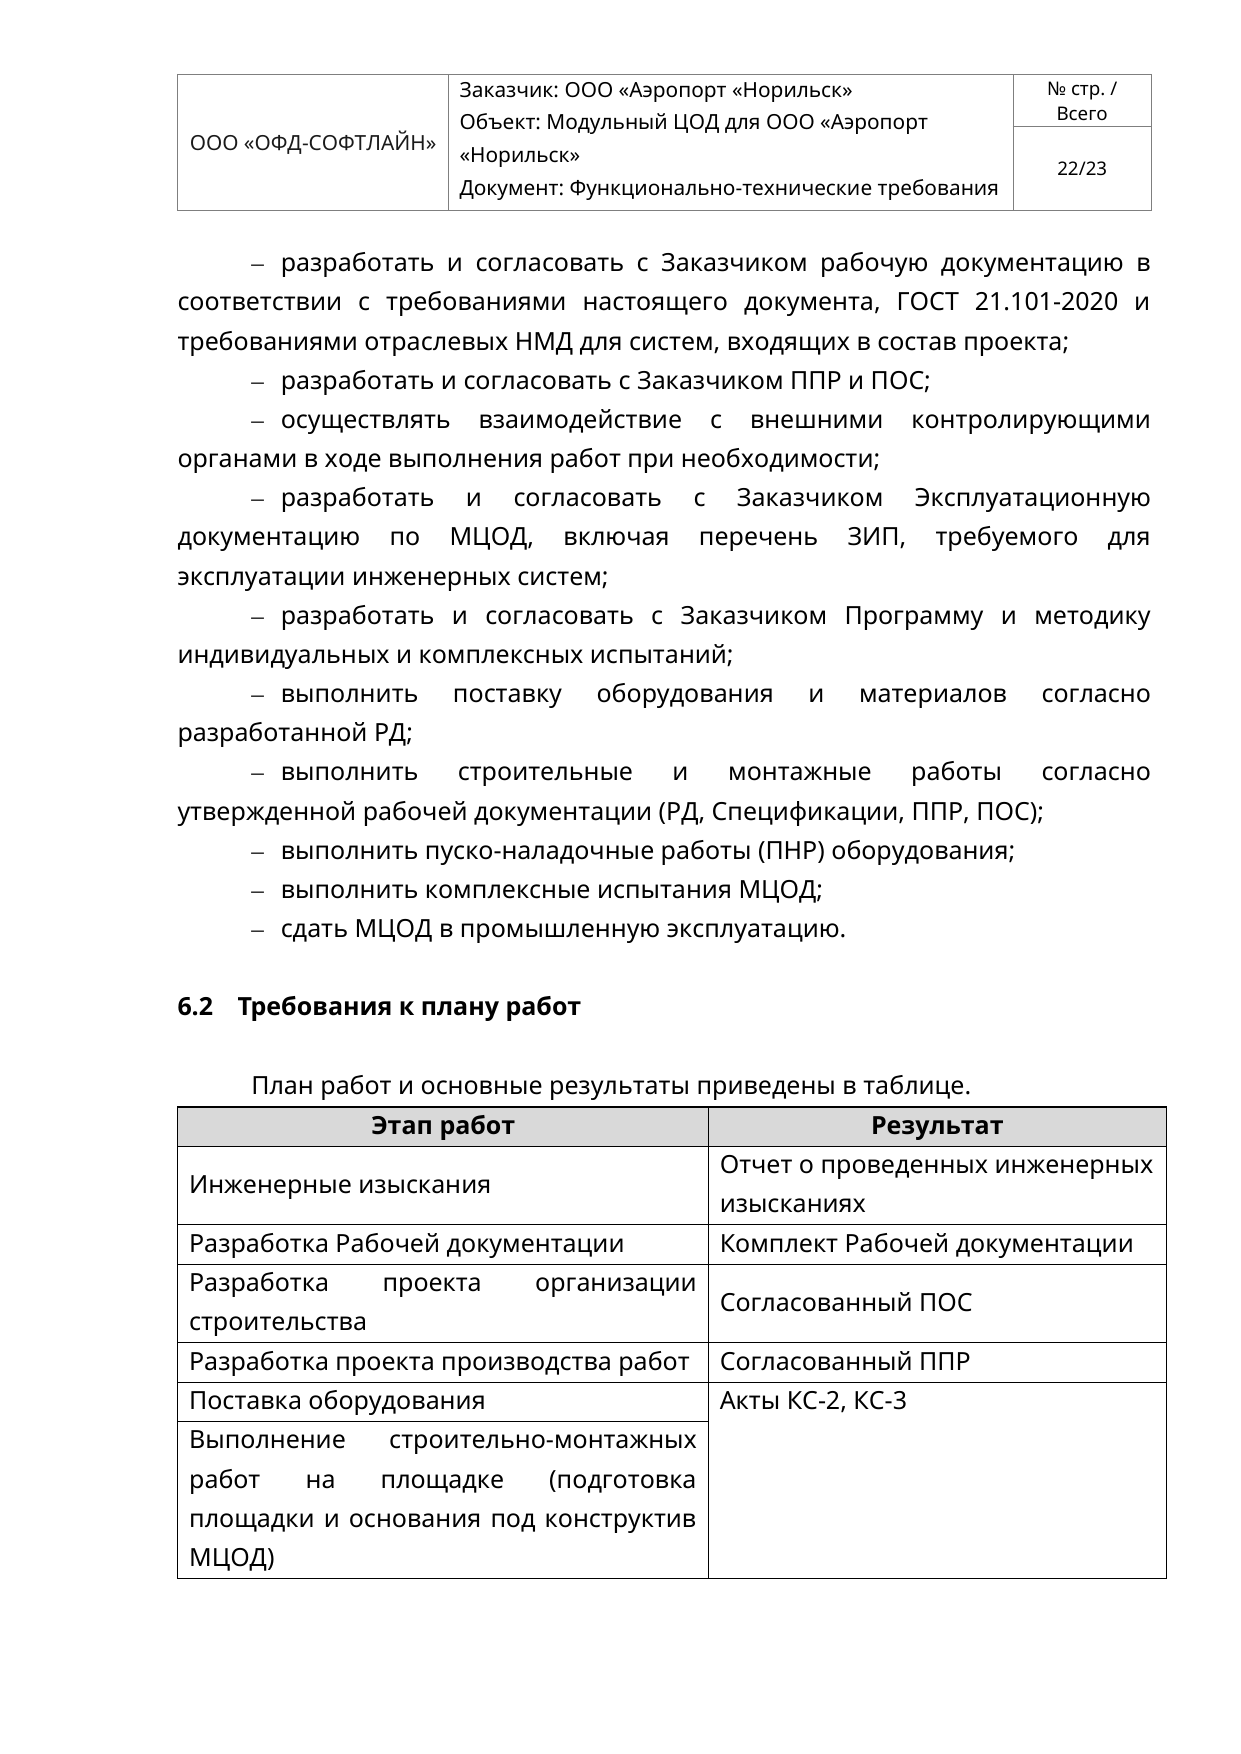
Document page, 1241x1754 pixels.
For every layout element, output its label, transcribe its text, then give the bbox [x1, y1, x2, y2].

list разработать и согласовать с Заказчиком Программу и методику индивидуальных и комплексных испытаний; [177, 597, 1152, 671]
list разработать и согласовать с Заказчиком ППР и ПОС; [177, 362, 1152, 396]
table_cell Инженерные изыскания [178, 1147, 708, 1224]
list выполнить комплексные испытания МЦОД; [177, 871, 1152, 906]
table_cell Разработка проекта производства работ [178, 1343, 708, 1382]
list выполнить поставку оборудования и материалов согласно разработанной РД; [177, 676, 1152, 749]
table_cell Выполнение строительно-монтажных работ на площадке (подготовка площадки и основания под конструктив МЦОД) [178, 1422, 708, 1578]
table_cell Комплект Рабочей документации [709, 1225, 1166, 1264]
table_cell Поставка оборудования [178, 1383, 708, 1421]
table_cell Согласованный ПОС [709, 1265, 1166, 1342]
table_cell Разработка Рабочей документации [178, 1225, 708, 1264]
subtitle Требования к плану работ [177, 989, 1152, 1023]
table_header Этап работ [178, 1108, 708, 1146]
table_cell Разработка проекта организации строительства [178, 1265, 708, 1342]
list сдать МЦОД в промышленную эксплуатацию. [177, 911, 1152, 945]
table_cell Акты КС-2, КС-3 [709, 1383, 1166, 1578]
list осуществлять взаимодействие с внешними контролирующими органами в ходе выполнения работ при необходимости; [177, 401, 1152, 475]
text План работ и основные результаты приведены в таблице. [177, 1067, 1152, 1101]
table_header Результат [709, 1108, 1166, 1146]
list выполнить строительные и монтажные работы согласно утвержденной рабочей документации (РД, Спецификации, ППР, ПОС); [177, 754, 1152, 827]
table_cell Согласованный ППР [709, 1343, 1166, 1382]
table_cell Отчет о проведенных инженерных изысканиях [709, 1147, 1166, 1224]
list разработать и согласовать с Заказчиком Эксплуатационную документацию по МЦОД, включая перечень ЗИП, требуемого для эксплуатации инженерных систем; [177, 480, 1152, 592]
list выполнить пуско-наладочные работы (ПНР) оборудования; [177, 832, 1152, 866]
list разработать и согласовать с Заказчиком рабочую документацию в соответствии с требованиями настоящего документа, ГОСТ 21.101-2020 и требованиями отраслевых НМД для систем, входящих в состав проекта; [177, 245, 1152, 357]
